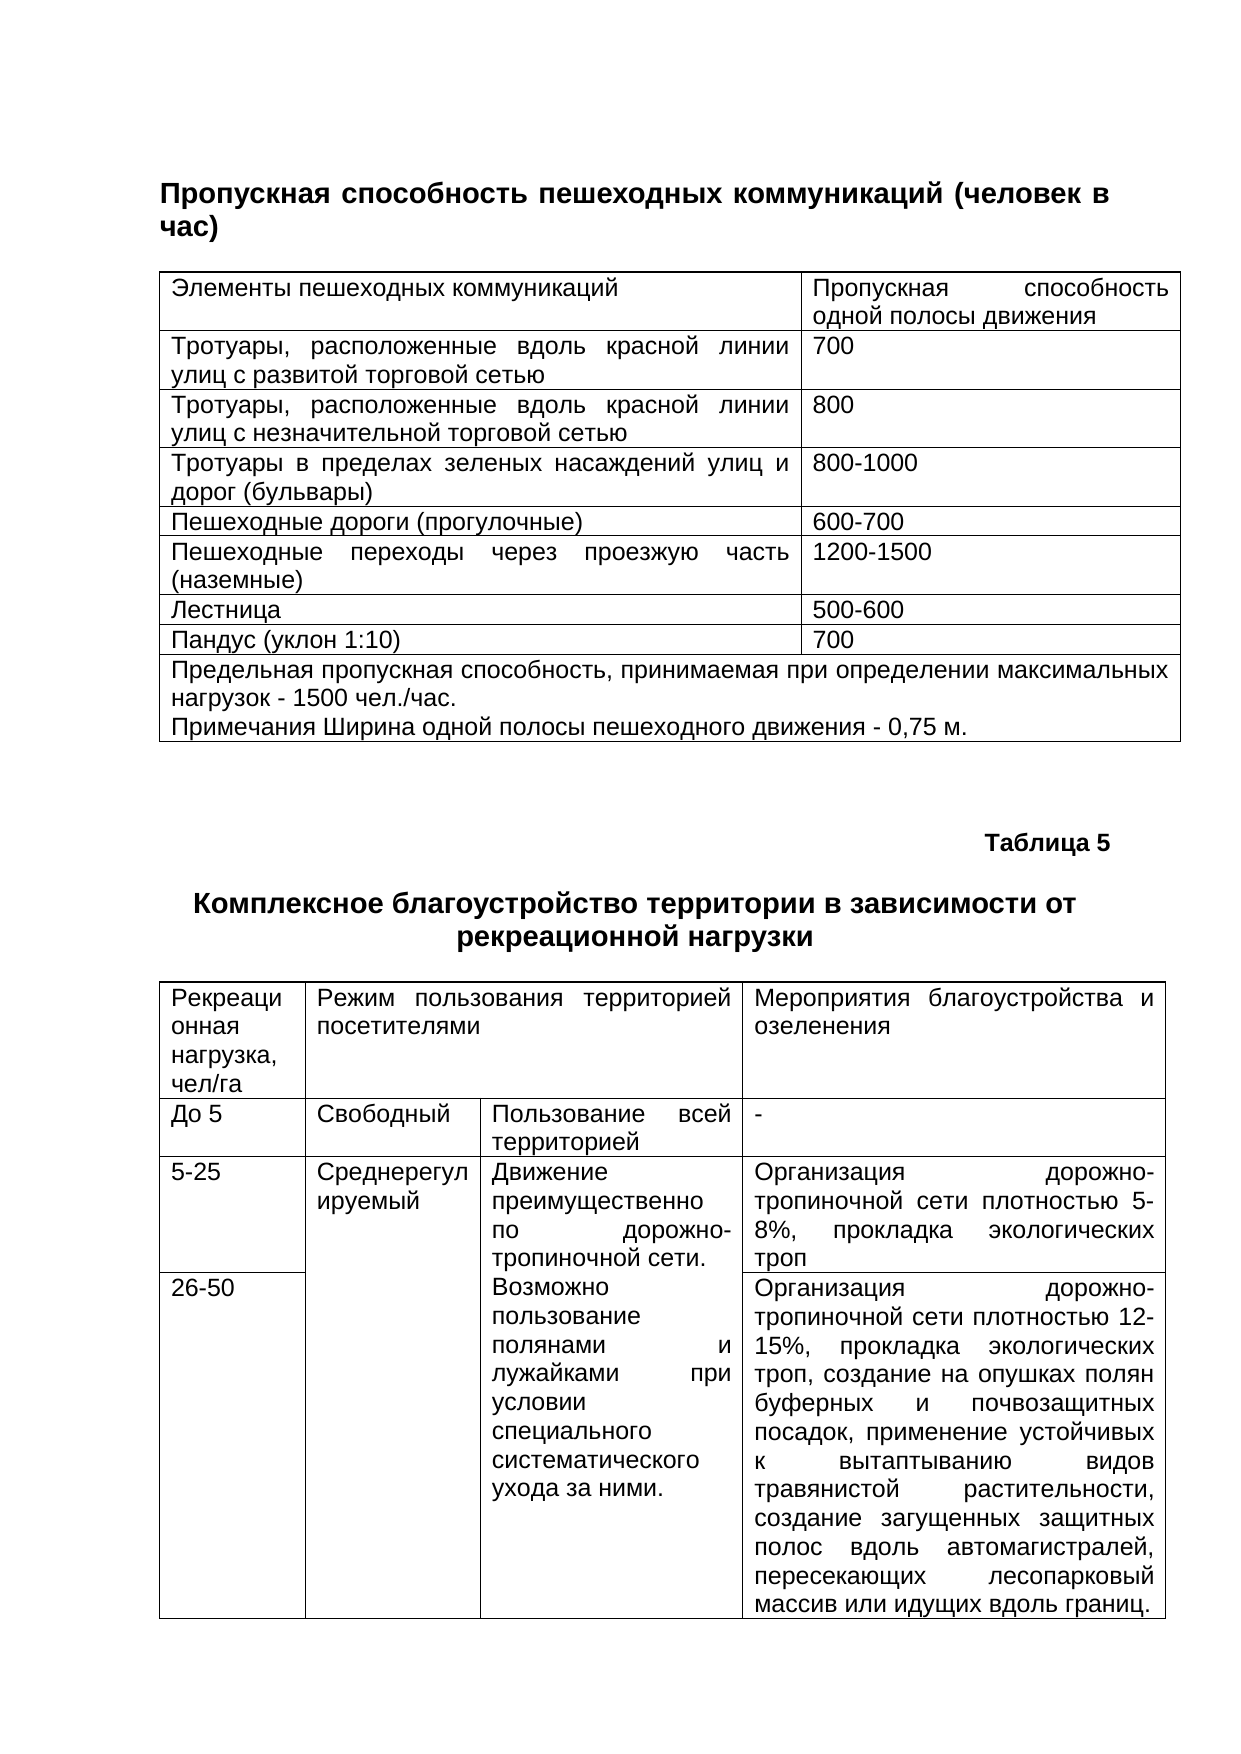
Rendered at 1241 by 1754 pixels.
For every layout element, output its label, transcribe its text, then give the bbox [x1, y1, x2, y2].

table_cell Пользование всей территорией [481, 1099, 742, 1156]
table_cell 1200-1500 [802, 536, 1180, 594]
table_cell 700 [802, 625, 1180, 653]
table_cell Предельная пропускная способность, принимаемая при определении максимальных нагрузок - 1500 чел./час. Примечания Ширина одной полосы пешеходного движения - . [160, 655, 1180, 741]
table_cell 700 [802, 331, 1180, 388]
subtitle Комплексное благоустройство территории в зависимости от рекреационной нагрузки [159, 886, 1110, 953]
table_header Рекреационная нагрузка, чел/га [160, 983, 305, 1097]
subtitle Пропускная способность пешеходных коммуникаций (человек в час) [159, 176, 1110, 243]
table_cell 600-700 [802, 507, 1180, 535]
table_cell Лестница [160, 595, 801, 624]
table_cell 800 [802, 390, 1180, 447]
text Таблица 5 [159, 828, 1110, 857]
table_cell Организация дорожно-тропиночной сети плотностью 5-8%, прокладка экологических троп [743, 1157, 1165, 1272]
table_cell 500-600 [802, 595, 1180, 624]
table_cell 5-25 [160, 1157, 305, 1272]
table_cell Пешеходные переходы через проезжую часть (наземные) [160, 536, 801, 594]
table_header Мероприятия благоустройства и озеленения [743, 983, 1165, 1097]
table_cell Пешеходные дороги (прогулочные) [160, 507, 801, 535]
table_cell Тротуары, расположенные вдоль красной линии улиц с незначительной торговой сетью [160, 390, 801, 447]
table_cell Движение преимущественно по дорожно-тропиночной сети. Возможно пользование полянами и лужайками при условии специального систематического ухода за ними. [481, 1157, 742, 1618]
table_cell Тротуары, расположенные вдоль красной линии улиц с развитой торговой сетью [160, 331, 801, 388]
table_cell Тротуары в пределах зеленых насаждений улиц и дорог (бульвары) [160, 448, 801, 506]
table_header Элементы пешеходных коммуникаций [160, 273, 801, 330]
table_cell Организация дорожно-тропиночной сети плотностью 12-15%, прокладка экологических троп, создание на опушках полян буферных и почвозащитных посадок, применение устойчивых к вытаптыванию видов травянистой растительности, создание загущенных защитных полос вдоль автомагистралей, пересекающих лесопарковый массив или идущих вдоль границ. [743, 1273, 1165, 1618]
table_cell Пандус (уклон 1:10) [160, 625, 801, 653]
table_header Пропускная способность одной полосы движения [802, 273, 1180, 330]
table_cell - [743, 1099, 1165, 1156]
table_cell До 5 [160, 1099, 305, 1156]
table_header Режим пользования территорией посетителями [306, 983, 742, 1097]
table_cell Среднерегулируемый [306, 1157, 480, 1618]
table_cell 26-50 [160, 1273, 305, 1618]
table_cell 800-1000 [802, 448, 1180, 506]
table_cell Свободный [306, 1099, 480, 1156]
